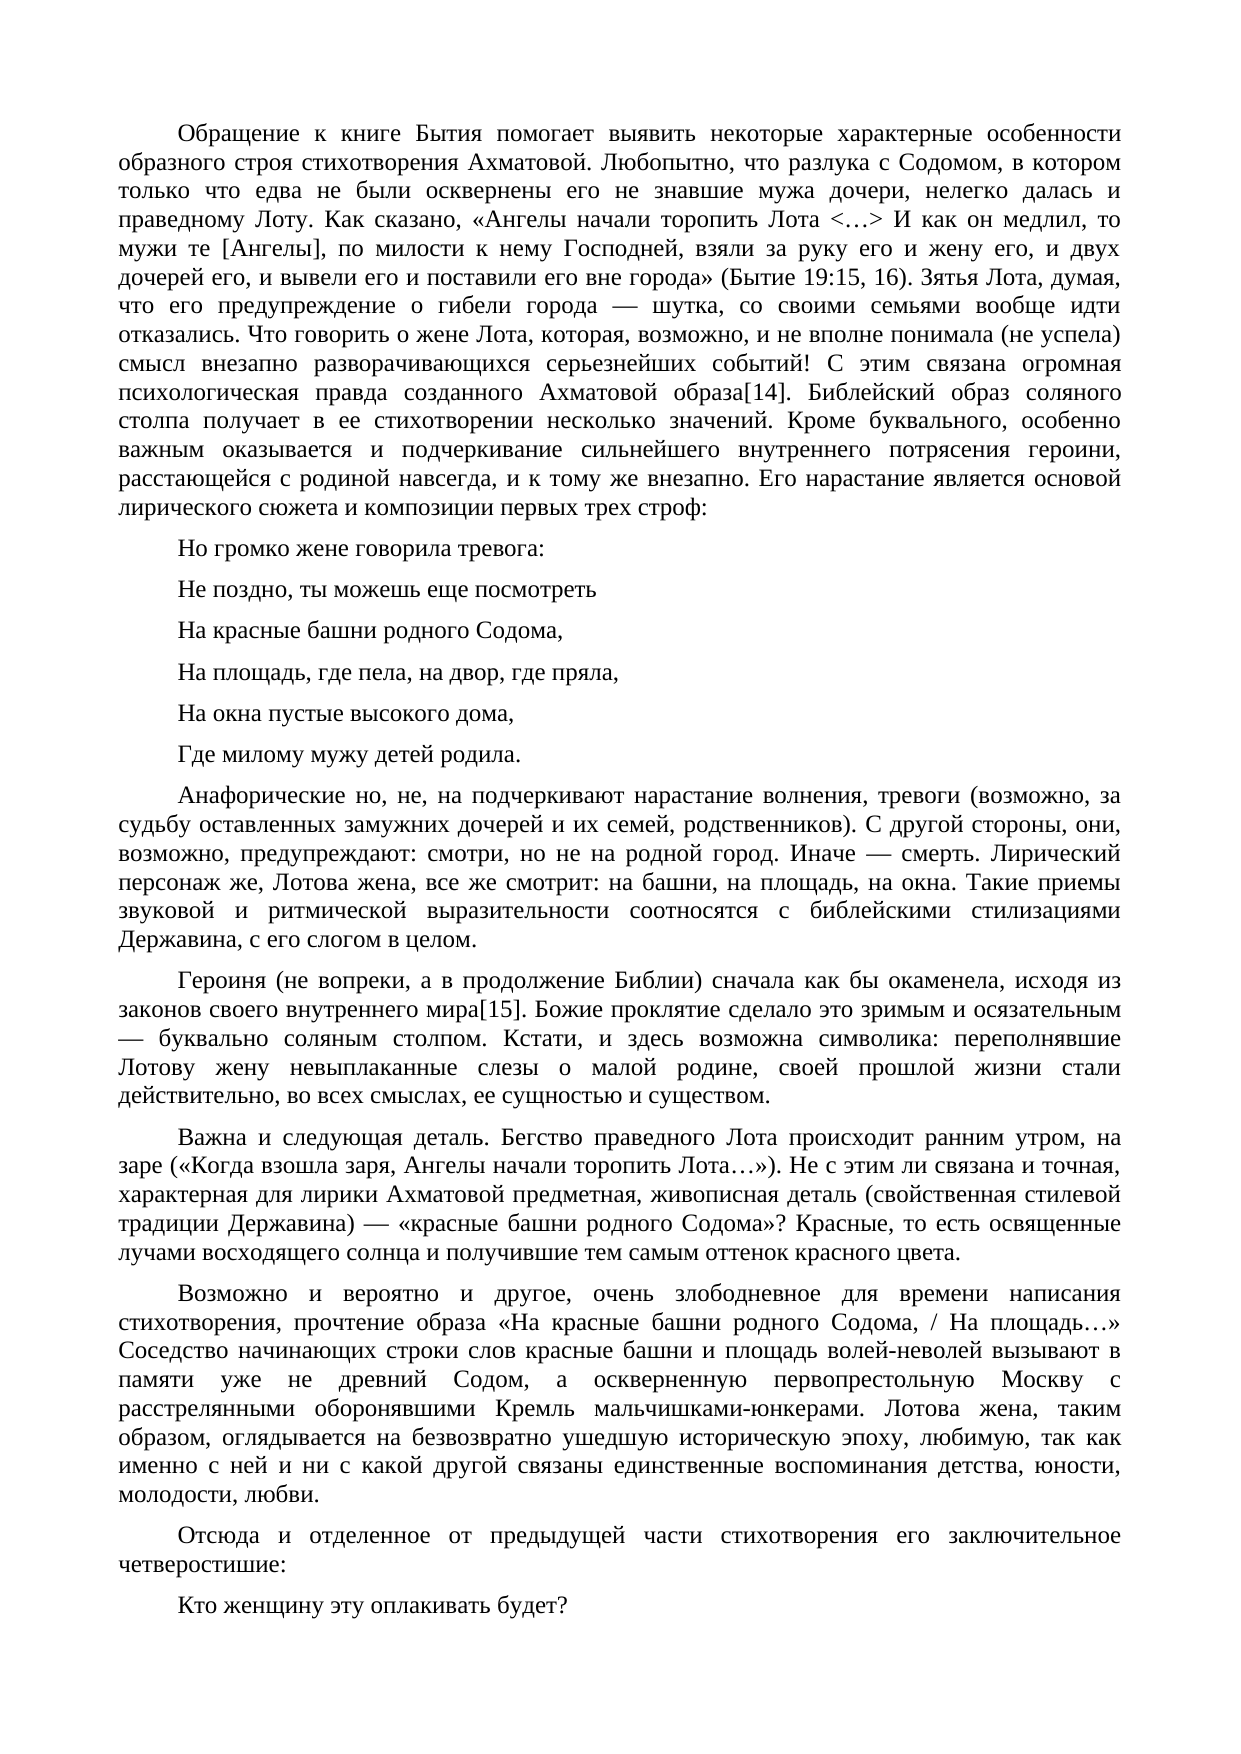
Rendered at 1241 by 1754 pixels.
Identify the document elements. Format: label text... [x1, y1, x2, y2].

text Обращение к книге Бытия помогает выявить некоторые характерные особенности образного строя стихотворения Ахматовой. Любопытно, что разлука с Содомом, в котором только что едва не были осквернены его не знавшие мужа дочери, нелегко далась и праведному Лоту. Как сказано, «Ангелы начали торопить Лота <…> И как он медлил, то мужи те [Ангелы], по милости к нему Господней, взяли за руку его и жену его, и двух дочерей его, и вывели его и поставили его вне города» (Бытие 19:15, 16). Зятья Лота, думая, что его предупреждение о гибели города — шутка, со своими семьями вообще идти отказались. Что говорить о жене Лота, которая, возможно, и не вполне понимала (не успела) смысл внезапно разворачивающихся серьезнейших событий! С этим связана огромная психологическая правда созданного Ахматовой образа[14]. Библейский образ соляного столпа получает в ее стихотворении несколько значений. Кроме буквального, особенно важным оказывается и подчеркивание сильнейшего внутреннего потрясения героини, расстающейся с родиной навсегда, и к тому же внезапно. Его нарастание является основой лирического сюжета и композиции первых трех строф: [118, 118, 1122, 521]
text На площадь, где пела, на двор, где пряла, [118, 657, 1122, 686]
text Героиня (не вопреки, а в продолжение Библии) сначала как бы окаменела, исходя из законов своего внутреннего мира[15]. Божие проклятие сделало это зримым и осязательным — буквально соляным столпом. Кстати, и здесь возможна символика: переполнявшие Лотову жену невыплаканные слезы о малой родине, своей прошлой жизни стали действительно, во всех смыслах, ее сущностью и существом. [118, 966, 1122, 1109]
text Где милому мужу детей родила. [118, 739, 1122, 768]
text Возможно и вероятно и другое, очень злободневное для времени написания стихотворения, прочтение образа «На красные башни родного Содома, / На площадь…» Соседство начинающих строки слов красные башни и площадь волей-неволей вызывают в памяти уже не древний Содом, а оскверненную первопрестольную Москву с расстрелянными оборонявшими Кремль мальчишками-юнкерами. Лотова жена, таким образом, оглядывается на безвозвратно ушедшую историческую эпоху, любимую, так как именно с ней и ни с какой другой связаны единственные воспоминания детства, юности, молодости, любви. [118, 1278, 1122, 1508]
text На красные башни родного Содома, [118, 616, 1122, 644]
text Важна и следующая деталь. Бегство праведного Лота происходит ранним утром, на заре («Когда взошла заря, Ангелы начали торопить Лота…»). Не с этим ли связана и точная, характерная для лирики Ахматовой предметная, живописная деталь (свойственная стилевой традиции Державина) — «красные башни родного Содома»? Красные, то есть освященные лучами восходящего солнца и получившие тем самым оттенок красного цвета. [118, 1122, 1122, 1266]
text Кто женщину эту оплакивать будет? [118, 1591, 1122, 1619]
text Но громко жене говорила тревога: [118, 533, 1122, 562]
text Отсюда и отделенное от предыдущей части стихотворения его заключительное четверостишие: [118, 1521, 1122, 1578]
text На окна пустые высокого дома, [118, 698, 1122, 727]
text Анафорические но, не, на подчеркивают нарастание волнения, тревоги (возможно, за судьбу оставленных замужних дочерей и их семей, родственников). С другой стороны, они, возможно, предупреждают: смотри, но не на родной город. Иначе — смерть. Лирический персонаж же, Лотова жена, все же смотрит: на башни, на площадь, на окна. Такие приемы звуковой и ритмической выразительности соотносятся с библейскими стилизациями Державина, с его слогом в целом. [118, 781, 1122, 953]
text Не поздно, ты можешь еще посмотреть [118, 574, 1122, 603]
